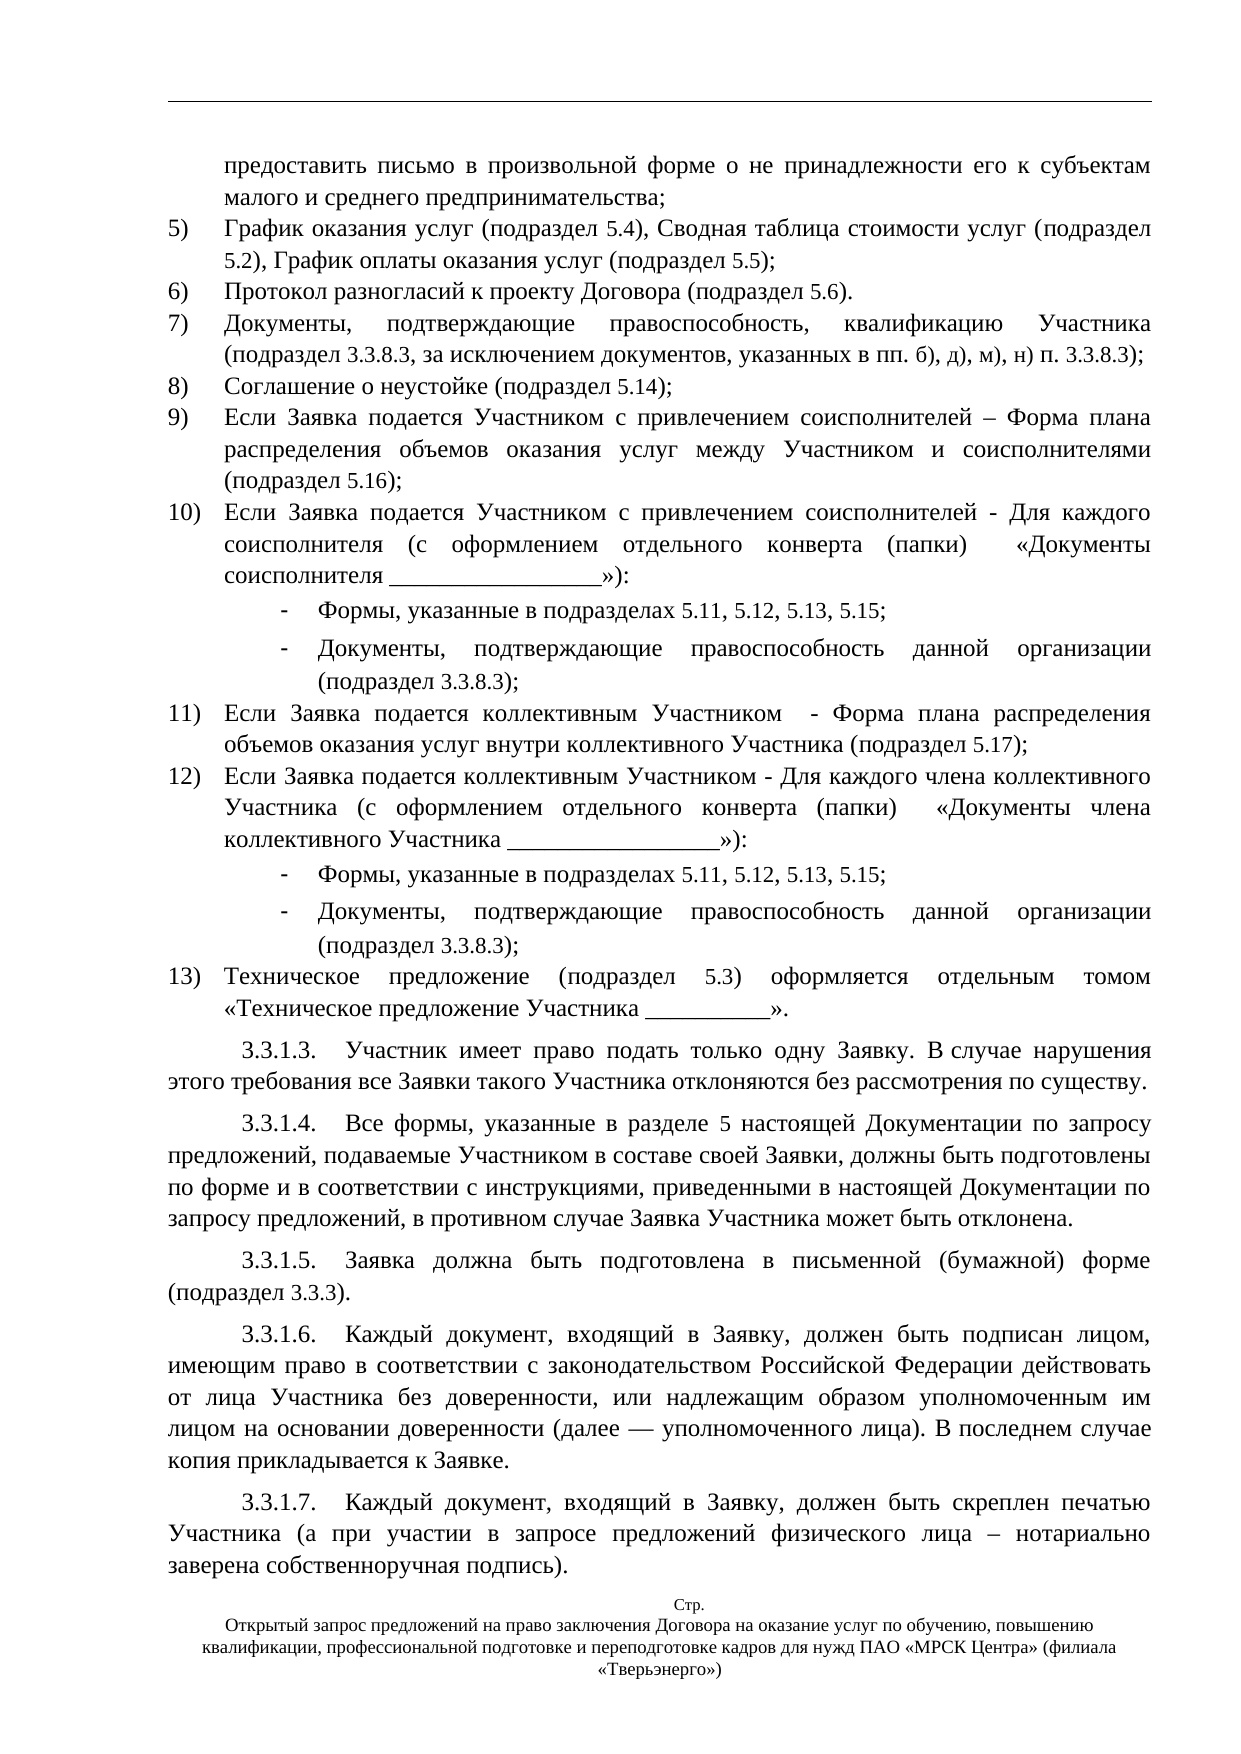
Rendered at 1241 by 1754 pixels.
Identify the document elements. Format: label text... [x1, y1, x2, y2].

list Все формы, указанные в разделе 5 настоящей Документации по запросу предложений, подаваемые Участником в составе своей Заявки, должны быть подготовлены по форме и в соответствии с инструкциями, приведенными в настоящей Документации по запросу предложений, в противном случае Заявка Участника может быть отклонена. [168, 1108, 1152, 1232]
list Техническое предложение (подраздел 5.3) оформляется отдельным томом «Техническое предложение Участника __________». [168, 961, 1152, 1022]
list Документы, подтверждающие правоспособность данной организации (подраздел 3.3.8.3); [280, 893, 1152, 958]
list Если Заявка подается Участником с привлечением соисполнителей - Для каждого соисполнителя (с оформлением отдельного конверта (папки) «Документы соисполнителя _________________»): [168, 497, 1152, 589]
list Документы, подтверждающие правоспособность, квалификацию Участника (подраздел 3.3.8.3, за исключением документов, указанных в пп. б), д), м), н) п. 3.3.8.3); [168, 308, 1152, 368]
list Формы, указанные в подразделах 5.11, 5.12, 5.13, 5.15; [280, 592, 1152, 626]
list Формы, указанные в подразделах 5.11, 5.12, 5.13, 5.15; [280, 856, 1152, 889]
list Документы, подтверждающие правоспособность данной организации (подраздел 3.3.8.3); [280, 629, 1152, 695]
list Если Заявка подается Участником с привлечением соисполнителей – Форма плана распределения объемов оказания услуг между Участником и соисполнителями (подраздел 5.16); [168, 402, 1152, 494]
list Если Заявка подается коллективным Участником - Для каждого члена коллективного Участника (с оформлением отдельного конверта (папки) «Документы члена коллективного Участника _________________»): [168, 761, 1152, 853]
list Соглашение о неустойке (подраздел 5.14); [168, 371, 1152, 400]
list Участник имеет право подать только одну Заявку. В случае нарушения этого требования все Заявки такого Участника отклоняются без рассмотрения по существу. [168, 1035, 1152, 1095]
list Заявка должна быть подготовлена в письменной (бумажной) форме (подраздел 3.3.3). [168, 1245, 1152, 1305]
list График оказания услуг (подраздел 5.4), Сводная таблица стоимости услуг (подраздел 5.2), График оплаты оказания услуг (подраздел 5.5); [168, 213, 1152, 273]
list Если Заявка подается коллективным Участником - Форма плана распределения объемов оказания услуг внутри коллективного Участника (подраздел 5.17); [168, 698, 1152, 758]
list Каждый документ, входящий в Заявку, должен быть подписан лицом, имеющим право в соответствии с законодательством Российской Федерации действовать от лица Участника без доверенности, или надлежащим образом уполномоченным им лицом на основании доверенности (далее — уполномоченного лица). В последнем случае копия прикладывается к Заявке. [168, 1319, 1152, 1474]
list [168, 150, 1152, 210]
list Протокол разногласий к проекту Договора (подраздел 5.6). [168, 276, 1152, 305]
list Каждый документ, входящий в Заявку, должен быть скреплен печатью Участника (а при участии в запросе предложений физического лица – нотариально заверена собственноручная подпись). [168, 1487, 1152, 1579]
